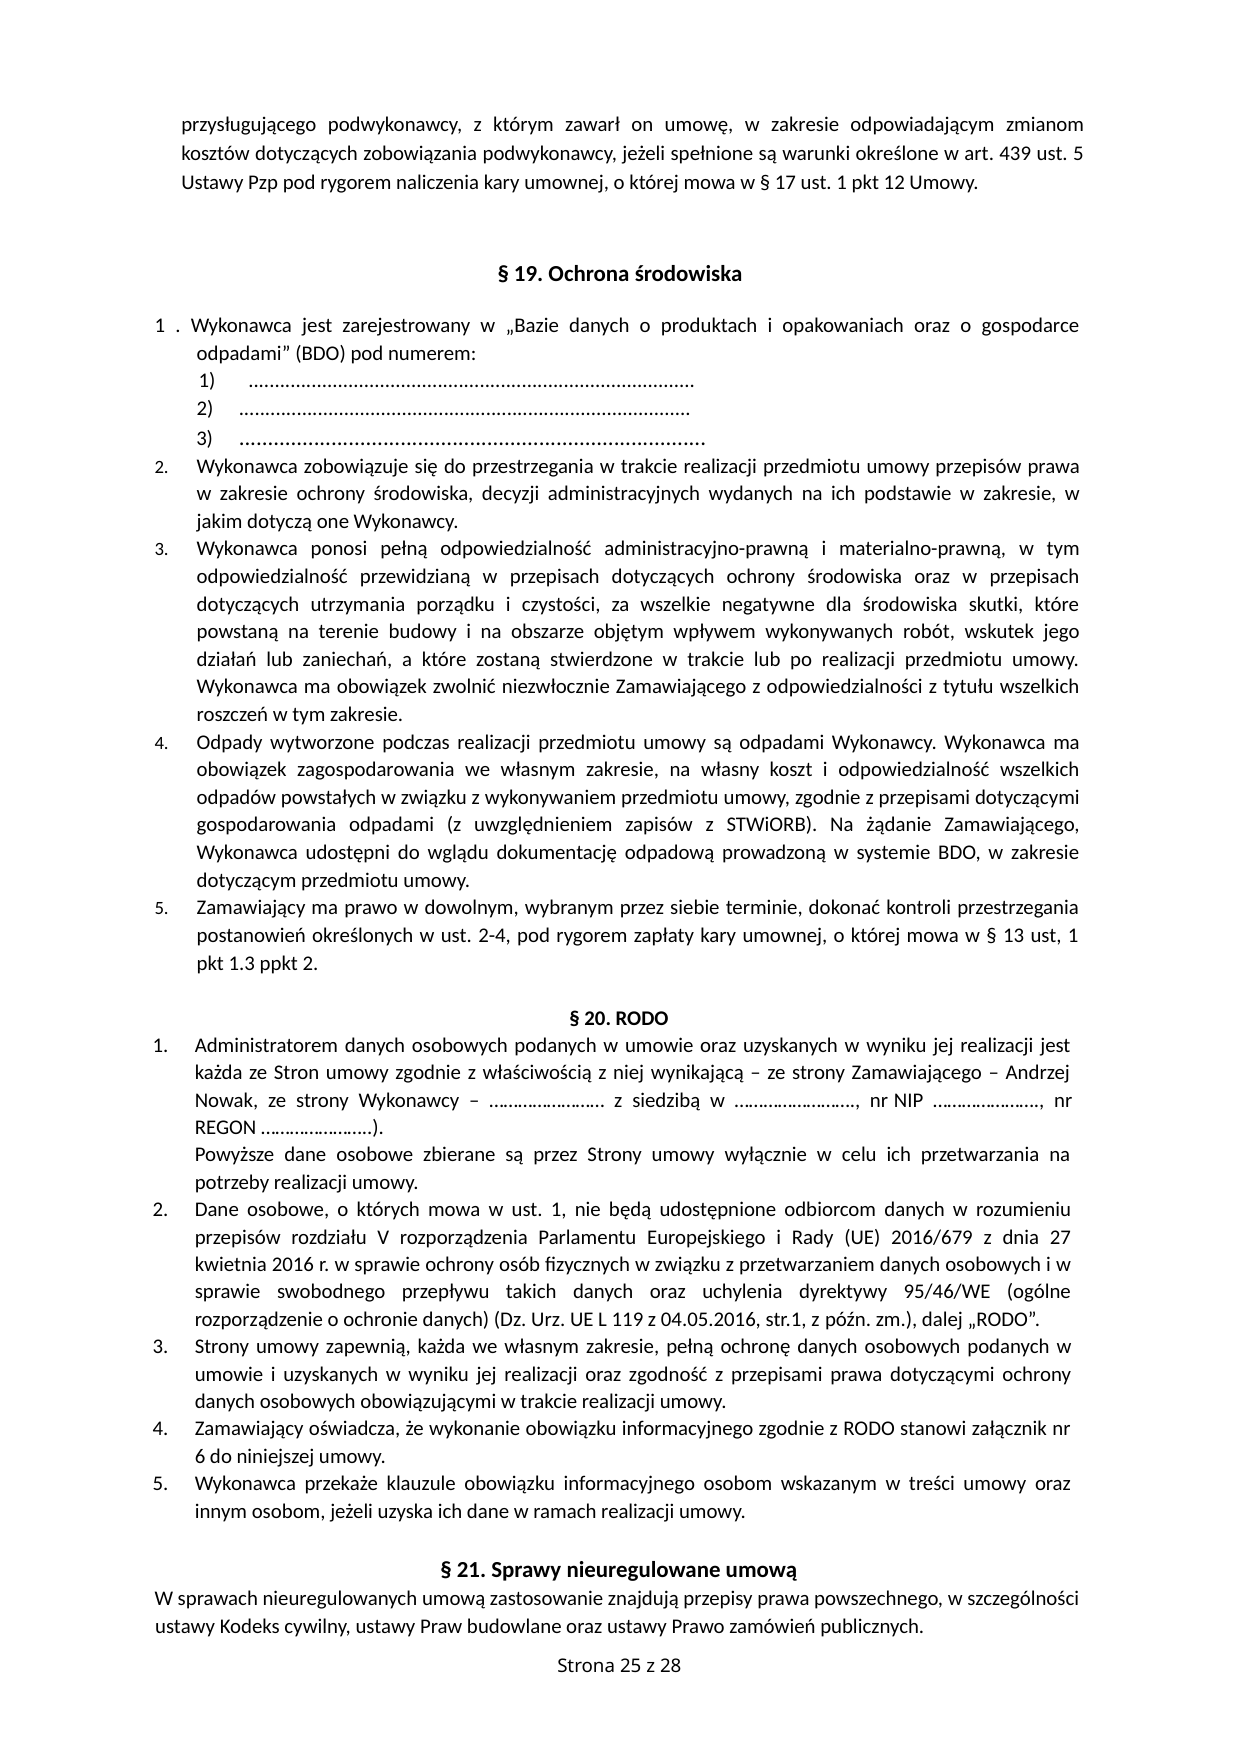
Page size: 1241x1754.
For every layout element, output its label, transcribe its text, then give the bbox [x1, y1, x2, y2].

list Wykonawca zobowiązuje się do przestrzegania w trakcie realizacji przedmiotu umowy przepisów prawa w zakresie ochrony środowiska, decyzji administracyjnych wydanych na ich podstawie w zakresie, w jakim dotyczą one Wykonawcy. [154, 453, 1081, 533]
text § 20. RODO [165, 1005, 1072, 1030]
list Zamawiający ma prawo w dowolnym, wybranym przez siebie terminie, dokonać kontroli przestrzegania postanowień określonych w ust. 2-4, pod rygorem zapłaty kary umownej, o której mowa w § 13 ust, 1 pkt 1.3 ppkt 2. [154, 894, 1081, 975]
text 1 . Wykonawca jest zarejestrowany w „Bazie danych o produktach i opakowaniach oraz o gospodarce odpadami” (BDO) pod numerem: [154, 312, 1081, 365]
list ...................................................................................... [196, 395, 1082, 420]
text Powyższe dane osobowe zbierane są przez Strony umowy wyłącznie w celu ich przetwarzania na potrzeby realizacji umowy. [194, 1142, 1072, 1194]
list Zamawiający oświadcza, że wykonanie obowiązku informacyjnego zgodnie z RODO stanowi załącznik nr 6 do niniejszej umowy. [152, 1416, 1072, 1468]
list Dane osobowe, o których mowa w ust. 1, nie będą udostępnione odbiorcom danych w rozumieniu przepisów rozdziału V rozporządzenia Parlamentu Europejskiego i Rady (UE) 2016/679 z dnia 27 kwietnia 2016 r. w sprawie ochrony osób fizycznych w związku z przetwarzaniem danych osobowych i w sprawie swobodnego przepływu takich danych oraz uchylenia dyrektywy 95/46/WE (ogólne rozporządzenie o ochronie danych) (Dz. Urz. UE L 119 z 04.05.2016, str.1, z późn. zm.), dalej „RODO”. [152, 1196, 1072, 1331]
list ................................................................................. [196, 423, 1082, 451]
list Strony umowy zapewnią, każda we własnym zakresie, pełną ochronę danych osobowych podanych w umowie i uzyskanych w wyniku jej realizacji oraz zgodność z przepisami prawa dotyczącymi ochrony danych osobowych obowiązującymi w trakcie realizacji umowy. [152, 1333, 1072, 1414]
subtitle § 19. Ochrona środowiska [167, 259, 1072, 287]
list Wykonawca przekaże klauzule obowiązku informacyjnego osobom wskazanym w treści umowy oraz innym osobom, jeżeli uzyska ich dane w ramach realizacji umowy. [152, 1470, 1072, 1523]
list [143, 111, 1085, 195]
list Odpady wytworzone podczas realizacji przedmiotu umowy są odpadami Wykonawcy. Wykonawca ma obowiązek zagospodarowania we własnym zakresie, na własny koszt i odpowiedzialność wszelkich odpadów powstałych w związku z wykonywaniem przedmiotu umowy, zgodnie z przepisami dotyczącymi gospodarowania odpadami (z uwzględnieniem zapisów z STWiORB). Na żądanie Zamawiającego, Wykonawca udostępni do wglądu dokumentację odpadową prowadzoną w systemie BDO, w zakresie dotyczącym przedmiotu umowy. [154, 729, 1081, 892]
list Administratorem danych osobowych podanych w umowie oraz uzyskanych w wyniku jej realizacji jest każda ze Stron umowy zgodnie z właściwością z niej wynikającą – ze strony Zamawiającego – Andrzej Nowak, ze strony Wykonawcy – …………………… z siedzibą w ……………………., nr NIP …………………., nr REGON …………………..). [152, 1032, 1072, 1140]
text § 21. Sprawy nieuregulowane umową [165, 1555, 1072, 1583]
list Wykonawca ponosi pełną odpowiedzialność administracyjno-prawną i materialno-prawną, w tym odpowiedzialność przewidzianą w przepisach dotyczących ochrony środowiska oraz w przepisach dotyczących utrzymania porządku i czystości, za wszelkie negatywne dla środowiska skutki, które powstaną na terenie budowy i na obszarze objętym wpływem wykonywanych robót, wskutek jego działań lub zaniechań, a które zostaną stwierdzone w trakcie lub po realizacji przedmiotu umowy. Wykonawca ma obowiązek zwolnić niezwłocznie Zamawiającego z odpowiedzialności z tytułu wszelkich roszczeń w tym zakresie. [154, 536, 1081, 727]
text 1) ..................................................................................... [151, 367, 1085, 393]
text W sprawach nieuregulowanych umową zastosowanie znajdują przepisy prawa powszechnego, w szczególności ustawy Kodeks cywilny, ustawy Praw budowlane oraz ustawy Prawo zamówień publicznych. [154, 1586, 1081, 1639]
